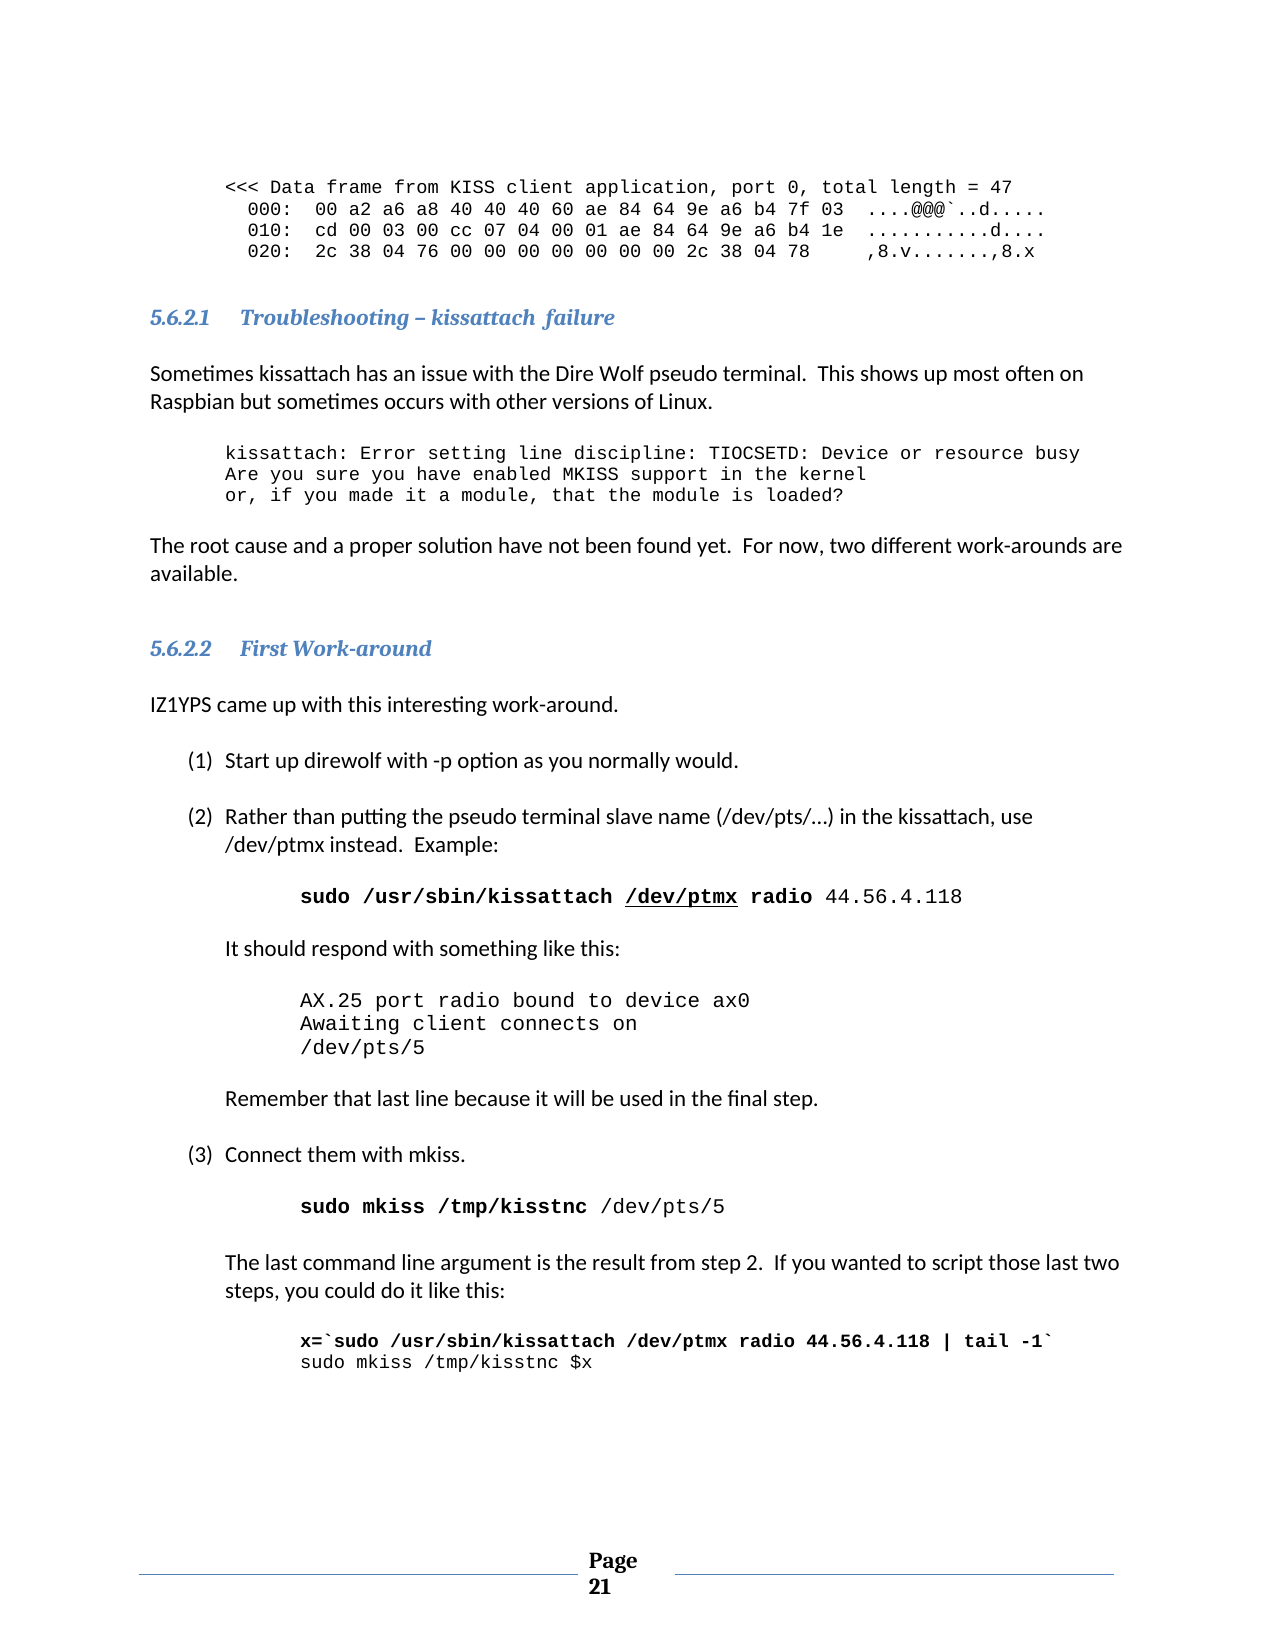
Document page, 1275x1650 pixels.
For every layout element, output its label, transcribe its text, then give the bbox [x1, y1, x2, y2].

text x=`sudo /usr/sbin/kissattach /dev/ptmx radio 44.56.4.118 | tail -1` [300, 1332, 1125, 1353]
text Awaiting client connects on [300, 1013, 1125, 1037]
text AX.25 port radio bound to device ax0 [300, 990, 1125, 1013]
text IZ1YPS came up with this interesting work-around. [150, 690, 1125, 718]
text kissattach: Error setting line discipline: TIOCSETD: Device or resource busy [225, 443, 1125, 465]
subtitle First Work-around [150, 636, 1125, 662]
list Start up direwolf with -p option as you normally would. [187, 746, 1125, 774]
text /dev/pts/5 [300, 1037, 1125, 1061]
text Sometimes kissattach has an issue with the Dire Wolf pseudo terminal. This shows up most often on Raspbian but sometimes occurs with other versions of Linux. [150, 359, 1125, 416]
text The root cause and a proper solution have not been found yet. For now, two different work-arounds are available. [150, 531, 1125, 587]
text It should respond with something like this: [150, 934, 1125, 962]
list The last command line argument is the result from step 2. If you wanted to script those last two steps, you could do it like this: [225, 1248, 1125, 1304]
text <<< Data frame from KISS client application, port 0, total length = 47 [225, 178, 1125, 199]
text sudo mkiss /tmp/kisstnc $x [300, 1353, 1125, 1374]
list sudo mkiss /tmp/kisstnc /dev/pts/5 [300, 1196, 1125, 1220]
list Connect them with mkiss. [187, 1140, 1125, 1168]
text 020: 2c 38 04 76 00 00 00 00 00 00 00 2c 38 04 78 ,8.v.......,8.x [225, 242, 1125, 263]
text 000: 00 a2 a6 a8 40 40 40 60 ae 84 64 9e a6 b4 7f 03 ....@@@`..d..... [225, 199, 1125, 221]
list Rather than putting the pseudo terminal slave name (/dev/pts/…) in the kissattach, use /dev/ptmx instead. Example: [187, 802, 1125, 858]
text or, if you made it a module, that the module is loaded? [225, 486, 1125, 507]
subtitle Troubleshooting – kissattach failure [150, 305, 1125, 331]
text 010: cd 00 03 00 cc 07 04 00 01 ae 84 64 9e a6 b4 1e ...........d.... [225, 221, 1125, 242]
list sudo /usr/sbin/kissattach /dev/ptmx radio 44.56.4.118 [300, 886, 1125, 910]
text Remember that last line because it will be used in the final step. [150, 1084, 1125, 1112]
text Are you sure you have enabled MKISS support in the kernel [225, 465, 1125, 486]
